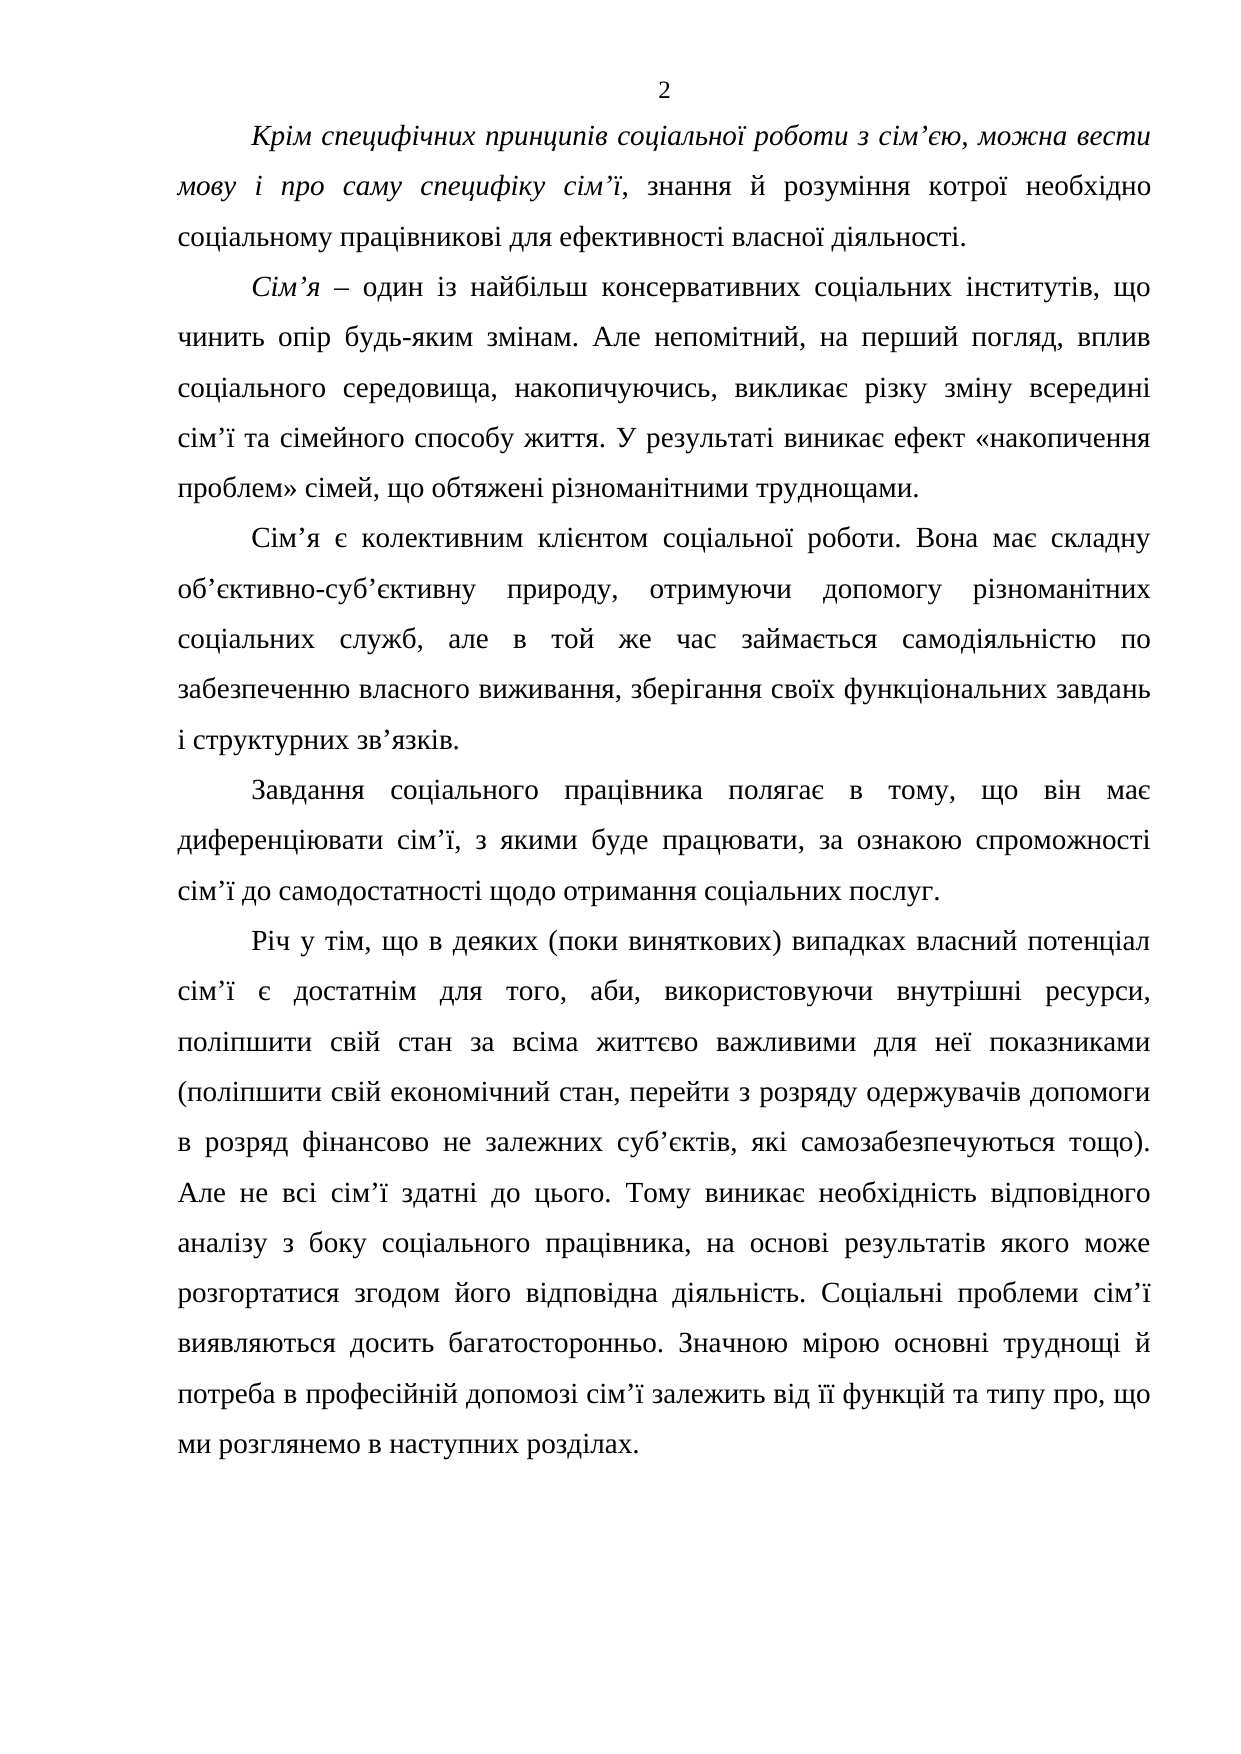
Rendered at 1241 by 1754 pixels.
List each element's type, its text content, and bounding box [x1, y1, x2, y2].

text Сім’я є колективним клієнтом соціальної роботи. Вона має складну об’єктивно-суб’єктивну природу, отримуючи допомогу різноманітних соціальних служб, але в той же час займається самодіяльністю по забезпеченню власного виживання, зберігання своїх функціональних завдань і структурних зв’язків. [177, 521, 1152, 755]
text Сім’я – один із найбільш консервативних соціальних інститутів, що чинить опір будь-яким змінам. Але непомітний, на перший погляд, вплив соціального середовища, накопичуючись, викликає різку зміну всередині сім’ї та сімейного способу життя. У результаті виникає ефект «накопичення проблем» сімей, що обтяжені різноманітними труднощами. [177, 269, 1152, 504]
text Завдання соціального працівника полягає в тому, що він має диференціювати сім’ї, з якими буде працювати, за ознакою спроможності сім’ї до самодостатності щодо отримання соціальних послуг. [177, 772, 1152, 906]
text Крім специфічних принципів соціальної роботи з сім’єю, можна вести мову і про саму специфіку сім’ї, знання й розуміння котрої необхідно соціальному працівникові для ефективності власної діяльності. [177, 118, 1152, 252]
text Річ у тім, що в деяких (поки виняткових) випадках власний потенціал сім’ї є достатнім для того, аби, використовуючи внутрішні ресурси, поліпшити свій стан за всіма життєво важливими для неї показниками (поліпшити свій економічний стан, перейти з розряду одержувачів допомоги в розряд фінансово не залежних суб’єктів, які самозабезпечуються тощо). Але не всі сім’ї здатні до цього. Тому виникає необхідність відповідного аналізу з боку соціального працівника, на основі результатів якого може розгортатися згодом його відповідна діяльність. Соціальні проблеми сім’ї виявляються досить багатосторонньо. Значною мірою основні труднощі й потреба в професійній допомозі сім’ї залежить від її функцій та типу про, що ми розглянемо в наступних розділах. [177, 923, 1152, 1460]
